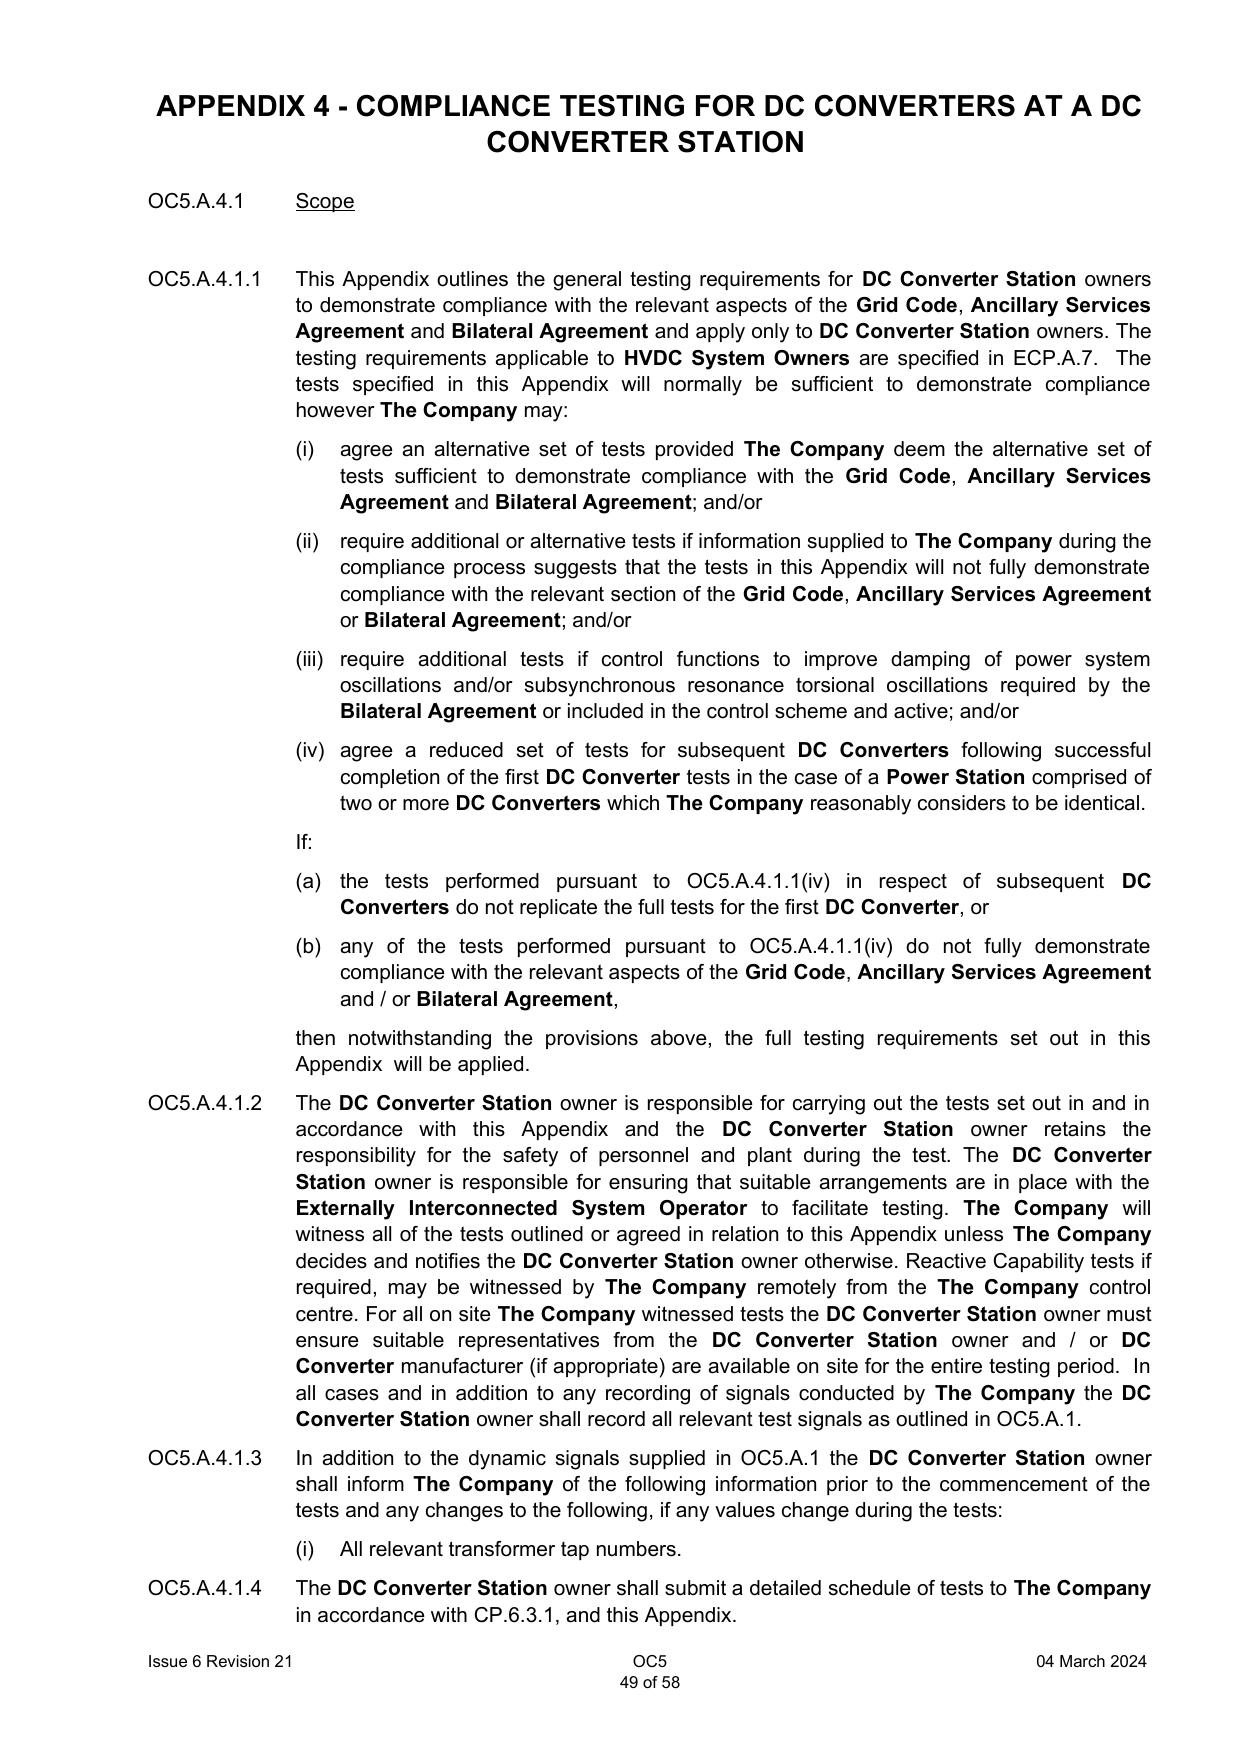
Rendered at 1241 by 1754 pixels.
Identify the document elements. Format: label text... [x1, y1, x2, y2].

text OC5.A.4.1.4 The DC Converter Station owner shall submit a detailed schedule of tests to The Company in accordance with CP.6.3.1, and this Appendix. [148, 1576, 1152, 1626]
text (i) agree an alternative set of tests provided The Company deem the alternative set of tests sufficient to demonstrate compliance with the Grid Code, Ancillary Services Agreement and Bilateral Agreement; and/or [295, 437, 1152, 514]
text OC5.A.4.1 Scope [148, 189, 1152, 213]
text (i) All relevant transformer tap numbers. [295, 1537, 1152, 1561]
text (b) any of the tests performed pursuant to OC5.A.4.1.1(iv) do not fully demonstrate compliance with the relevant aspects of the Grid Code, Ancillary Services Agreement and / or Bilateral Agreement, [295, 934, 1152, 1010]
text then notwithstanding the provisions above, the full testing requirements set out in this Appendix will be applied. [148, 1025, 1152, 1076]
text APPENDIX 4 - COMPLIANCE TESTING FOR DC CONVERTERS AT A DC CONVERTER STATION [148, 89, 1152, 159]
text (iii) require additional tests if control functions to improve damping of power system oscillations and/or subsynchronous resonance torsional oscillations required by the Bilateral Agreement or included in the control scheme and active; and/or [295, 647, 1152, 723]
text OC5.A.4.1.2 The DC Converter Station owner is responsible for carrying out the tests set out in and in accordance with this Appendix and the DC Converter Station owner retains the responsibility for the safety of personnel and plant during the test. The DC Converter Station owner is responsible for ensuring that suitable arrangements are in place with the Externally Interconnected System Operator to facilitate testing. The Company will witness all of the tests outlined or agreed in relation to this Appendix unless The Company decides and notifies the DC Converter Station owner otherwise. Reactive Capability tests if required, may be witnessed by The Company remotely from the The Company control centre. For all on site The Company witnessed tests the DC Converter Station owner must ensure suitable representatives from the DC Converter Station owner and / or DC Converter manufacturer (if appropriate) are available on site for the entire testing period. In all cases and in addition to any recording of signals conducted by The Company the DC Converter Station owner shall record all relevant test signals as outlined in OC5.A.1. [148, 1091, 1152, 1431]
text (ii) require additional or alternative tests if information supplied to The Company during the compliance process suggests that the tests in this Appendix will not fully demonstrate compliance with the relevant section of the Grid Code, Ancillary Services Agreement or Bilateral Agreement; and/or [295, 529, 1152, 632]
text (a) the tests performed pursuant to OC5.A.4.1.1(iv) in respect of subsequent DC Converters do not replicate the full tests for the first DC Converter, or [295, 868, 1152, 919]
text (iv) agree a reduced set of tests for subsequent DC Converters following successful completion of the first DC Converter tests in the case of a Power Station comprised of two or more DC Converters which The Company reasonably considers to be identical. [295, 738, 1152, 815]
text OC5.A.4.1.1 This Appendix outlines the general testing requirements for DC Converter Station owners to demonstrate compliance with the relevant aspects of the Grid Code, Ancillary Services Agreement and Bilateral Agreement and apply only to DC Converter Station owners. The testing requirements applicable to HVDC System Owners are specified in ECP.A.7. The tests specified in this Appendix will normally be sufficient to demonstrate compliance however The Company may: [148, 266, 1152, 422]
text If: [295, 830, 1152, 854]
text OC5.A.4.1.3 In addition to the dynamic signals supplied in OC5.A.1 the DC Converter Station owner shall inform The Company of the following information prior to the commencement of the tests and any changes to the following, if any values change during the tests: [148, 1446, 1152, 1522]
